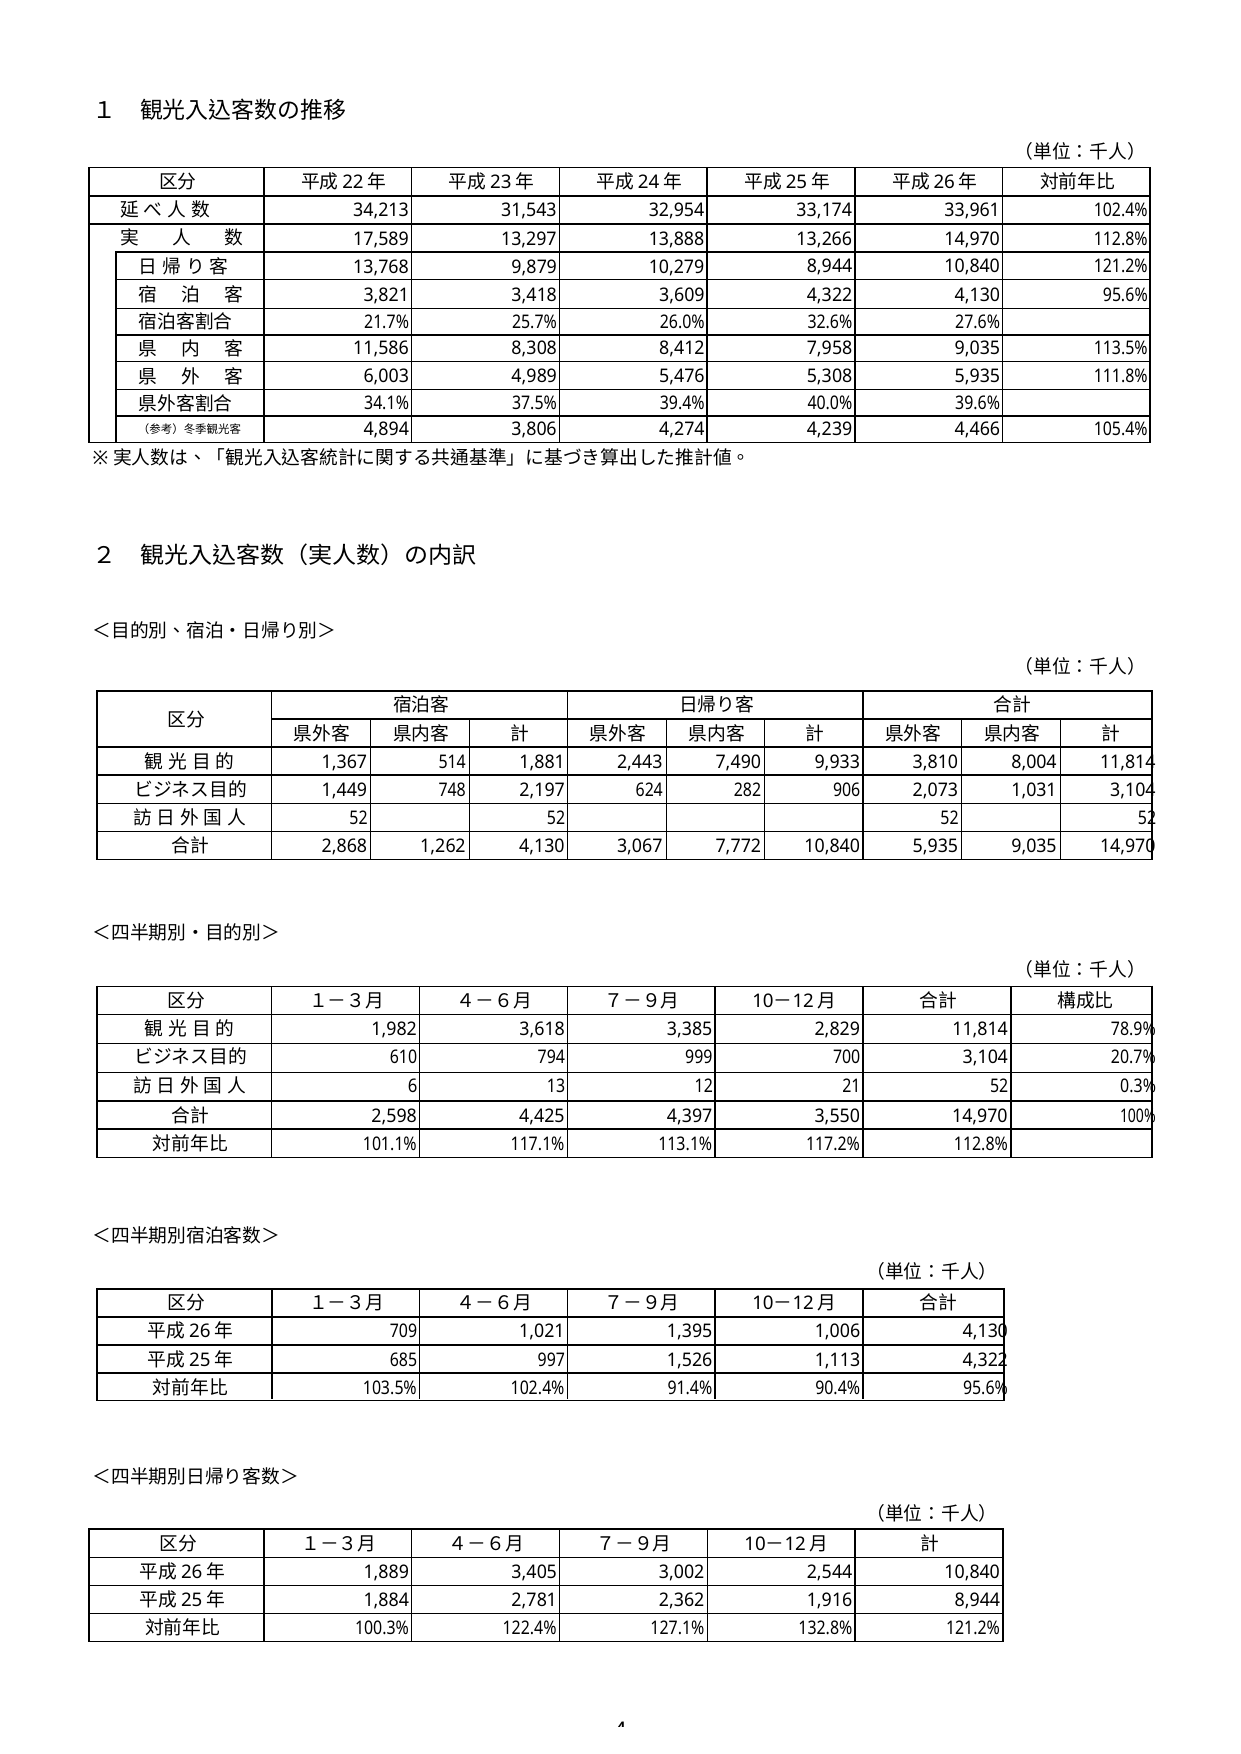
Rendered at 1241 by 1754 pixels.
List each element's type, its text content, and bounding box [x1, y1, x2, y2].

table_header 平成25年 [708, 168, 854, 195]
table_cell 4,322 [708, 280, 854, 307]
table_cell （参考）冬季観光客 [117, 417, 263, 442]
table_cell 5,308 [708, 362, 854, 389]
table_cell 宿泊客割合 [117, 309, 263, 334]
table_cell 8,944 [856, 1586, 1002, 1613]
table_header 平成22年 [265, 168, 411, 195]
text ＜四半期別・目的別＞ [92, 920, 344, 945]
table_cell 33,174 [708, 197, 854, 223]
table_cell 延 べ 人 数 [90, 197, 263, 223]
table_cell 4,274 [560, 417, 706, 442]
table_cell 8,944 [708, 253, 854, 279]
table_cell 県 外 客 [117, 362, 263, 389]
table_cell 10,840 [856, 1558, 1002, 1584]
table_cell 26.0% [560, 309, 706, 334]
table_cell [1003, 309, 1149, 334]
table_cell 4,894 [265, 417, 411, 442]
text ２ 観光入込客数（実人数）の内訳 [93, 539, 1190, 570]
table_cell 県外客割合 [117, 390, 263, 415]
table_cell 1,884 [265, 1586, 411, 1613]
table_cell 111.8% [1003, 362, 1149, 389]
table_cell 3,002 [560, 1558, 707, 1584]
table_cell 4,239 [708, 417, 854, 442]
table_cell [90, 251, 115, 442]
table_cell 32.6% [708, 309, 854, 334]
table_cell 9,879 [412, 253, 559, 279]
table_cell 11,586 [265, 336, 411, 361]
table_cell 34.1% [265, 390, 411, 415]
table_cell 14,970 [856, 225, 1002, 251]
table_cell 8,412 [560, 336, 706, 361]
text （単位：千人） [866, 1500, 999, 1525]
table_header 計 [856, 1530, 1002, 1556]
table_cell 21.7% [265, 309, 411, 334]
table_cell 1,916 [708, 1586, 854, 1613]
table_header 区分 [90, 168, 263, 195]
table_header １－３月 [265, 1530, 411, 1556]
table_cell 105.4% [1003, 417, 1149, 442]
table_cell 4,989 [412, 362, 559, 389]
table_cell 33,961 [856, 197, 1002, 223]
table_cell 3,821 [265, 280, 411, 307]
table_cell 10,279 [560, 253, 706, 279]
table_cell 31,543 [412, 197, 559, 223]
table_cell 4,130 [856, 280, 1002, 307]
table_cell 3,418 [412, 280, 559, 307]
text ※ 実人数は、「観光入込客統計に関する共通基準」に基づき算出した推計値。 [92, 444, 1190, 470]
table_cell 実 人 数 [90, 225, 263, 251]
table_cell 4,466 [856, 417, 1002, 442]
table_cell 2,544 [708, 1558, 854, 1584]
text （単位：千人） [1014, 138, 1190, 164]
table_cell 17,589 [265, 225, 411, 251]
table_cell 32,954 [560, 197, 706, 223]
table_cell 39.4% [560, 390, 706, 415]
table_cell 34,213 [265, 197, 411, 223]
table_cell 9,035 [856, 336, 1002, 361]
table_cell 3,405 [412, 1558, 559, 1584]
table_cell 県 内 客 [117, 336, 263, 361]
table_cell 13,888 [560, 225, 706, 251]
table_cell 39.6% [856, 390, 1002, 415]
table_header ４－６月 [412, 1530, 559, 1556]
table_cell 25.7% [412, 309, 559, 334]
table_cell 13,297 [412, 225, 559, 251]
table_cell 127.1% [560, 1614, 707, 1641]
text １ 観光入込客数の推移 [93, 94, 356, 126]
table_cell 121.2% [856, 1614, 1002, 1641]
table_cell 10,840 [856, 253, 1002, 279]
table_header ７－９月 [560, 1530, 707, 1556]
table_cell 2,781 [412, 1586, 559, 1613]
table_cell 37.5% [412, 390, 559, 415]
table_cell 日 帰 り 客 [117, 253, 263, 279]
table_cell 40.0% [708, 390, 854, 415]
table_header 平成26年 [856, 168, 1002, 195]
table_cell 平成26年 [90, 1558, 263, 1584]
text （単位：千人） [866, 1258, 999, 1284]
table_cell 112.8% [1003, 225, 1149, 251]
table_cell 8,308 [412, 336, 559, 361]
table_cell 1,889 [265, 1558, 411, 1584]
table_cell 13,768 [265, 253, 411, 279]
table_header 10－12月 [708, 1530, 854, 1556]
table_cell [1003, 390, 1149, 415]
text ＜四半期別日帰り客数＞ [92, 1464, 344, 1489]
table_cell 132.8% [708, 1614, 854, 1641]
table_header 対前年比 [1003, 168, 1149, 195]
text ＜四半期別宿泊客数＞ [92, 1222, 344, 1247]
table_cell 5,476 [560, 362, 706, 389]
table_cell 対前年比 [90, 1614, 263, 1641]
table_cell 113.5% [1003, 336, 1149, 361]
table_cell 6,003 [265, 362, 411, 389]
table_cell 95.6% [1003, 280, 1149, 307]
table_cell 121.2% [1003, 253, 1149, 279]
text ＜目的別、宿泊・日帰り別＞ [92, 617, 344, 643]
table_cell 平成25年 [90, 1586, 263, 1613]
table_cell 13,266 [708, 225, 854, 251]
table_header 平成23年 [412, 168, 559, 195]
table_cell 5,935 [856, 362, 1002, 389]
table_header 平成24年 [560, 168, 706, 195]
table_cell 3,806 [412, 417, 559, 442]
table_cell 宿 泊 客 [117, 280, 263, 307]
table_header 区分 [90, 1530, 263, 1556]
table_cell 3,609 [560, 280, 706, 307]
table_cell 102.4% [1003, 197, 1149, 223]
table_cell 100.3% [265, 1614, 411, 1641]
text （単位：千人） [1014, 956, 1190, 981]
table_cell 27.6% [856, 309, 1002, 334]
table_cell 122.4% [412, 1614, 559, 1641]
text （単位：千人） [1014, 654, 1190, 679]
table_cell 7,958 [708, 336, 854, 361]
table_cell 2,362 [560, 1586, 707, 1613]
